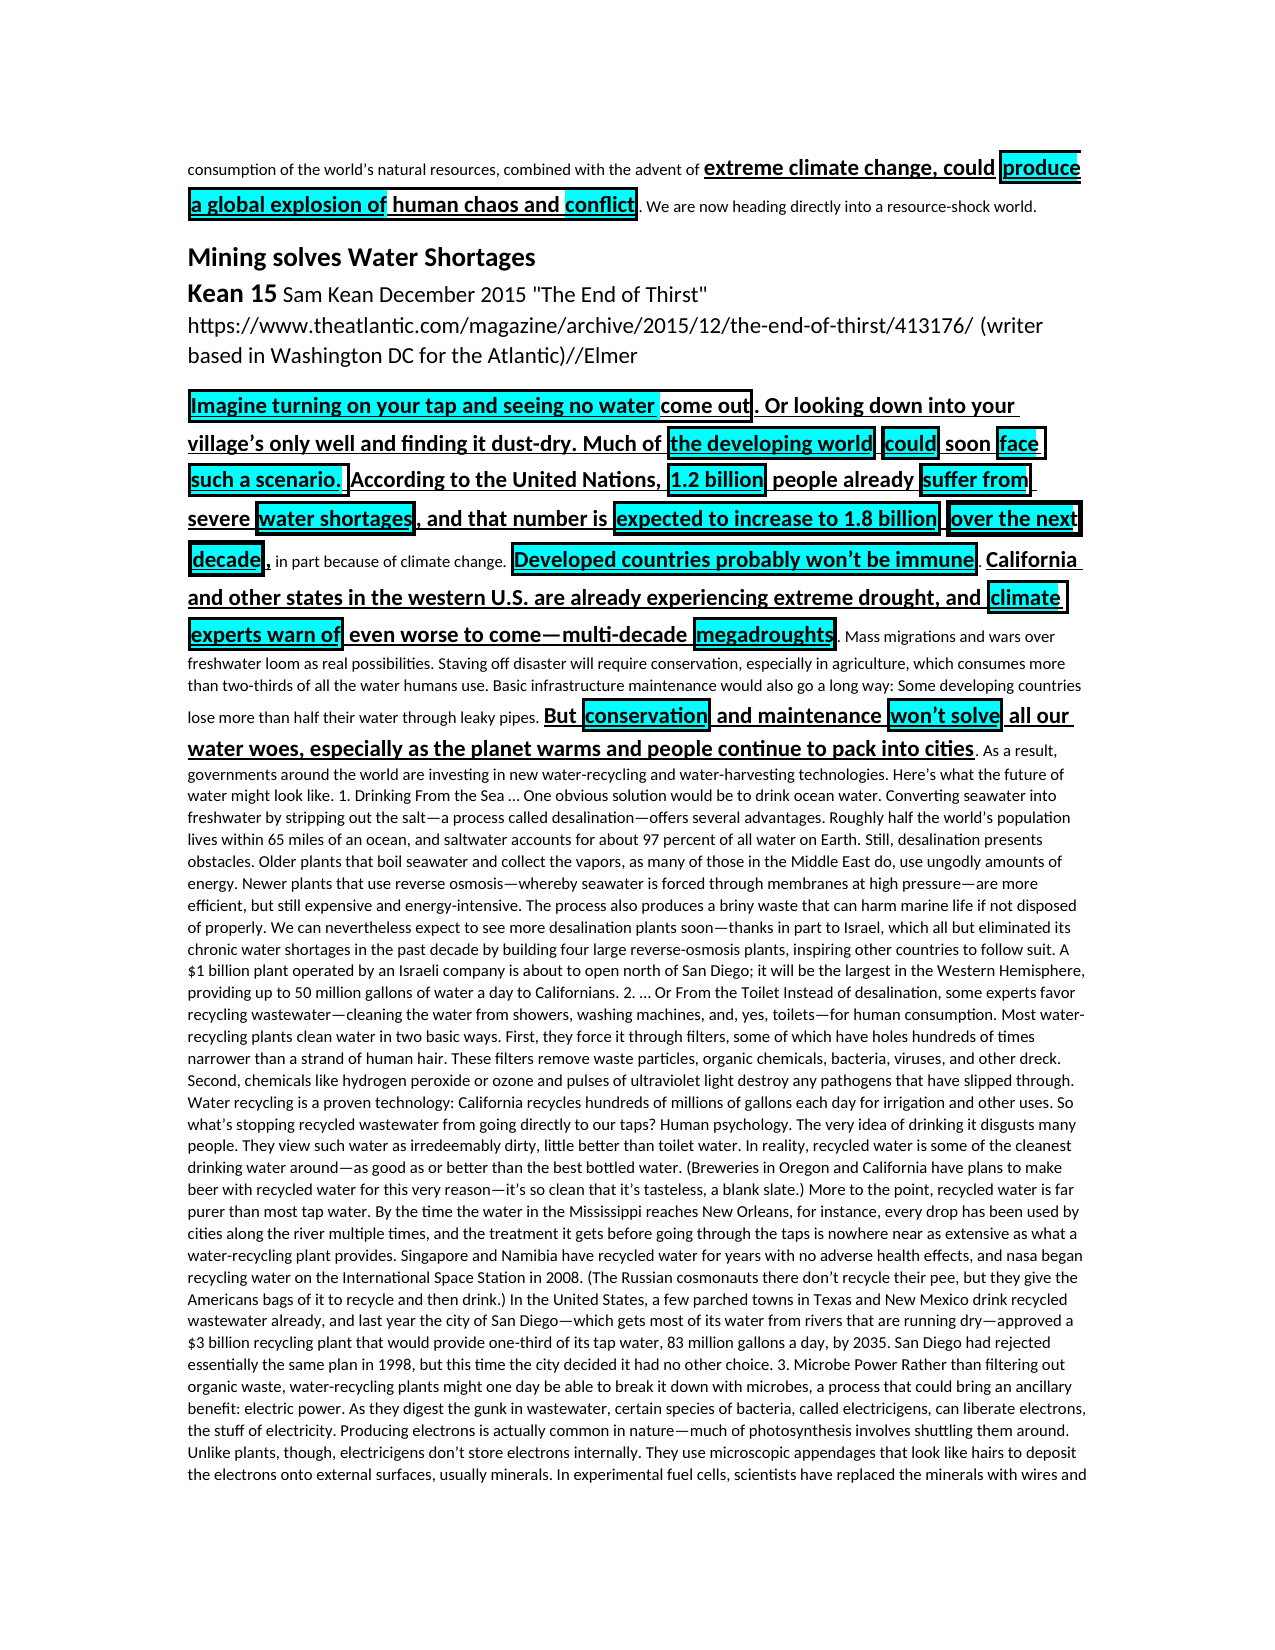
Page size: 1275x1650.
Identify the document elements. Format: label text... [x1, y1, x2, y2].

subtitle Mining solves Water Shortages [187, 241, 1087, 274]
text Kean 15 Sam Kean December 2015 "The End of Thirst" https://www.theatlantic.com/magazine/archive/2015/12/the-end-of-thirst/413176/ (writer based in Washington DC for the Atlantic)//Elmer [187, 276, 1087, 370]
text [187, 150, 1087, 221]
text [187, 388, 1087, 1484]
